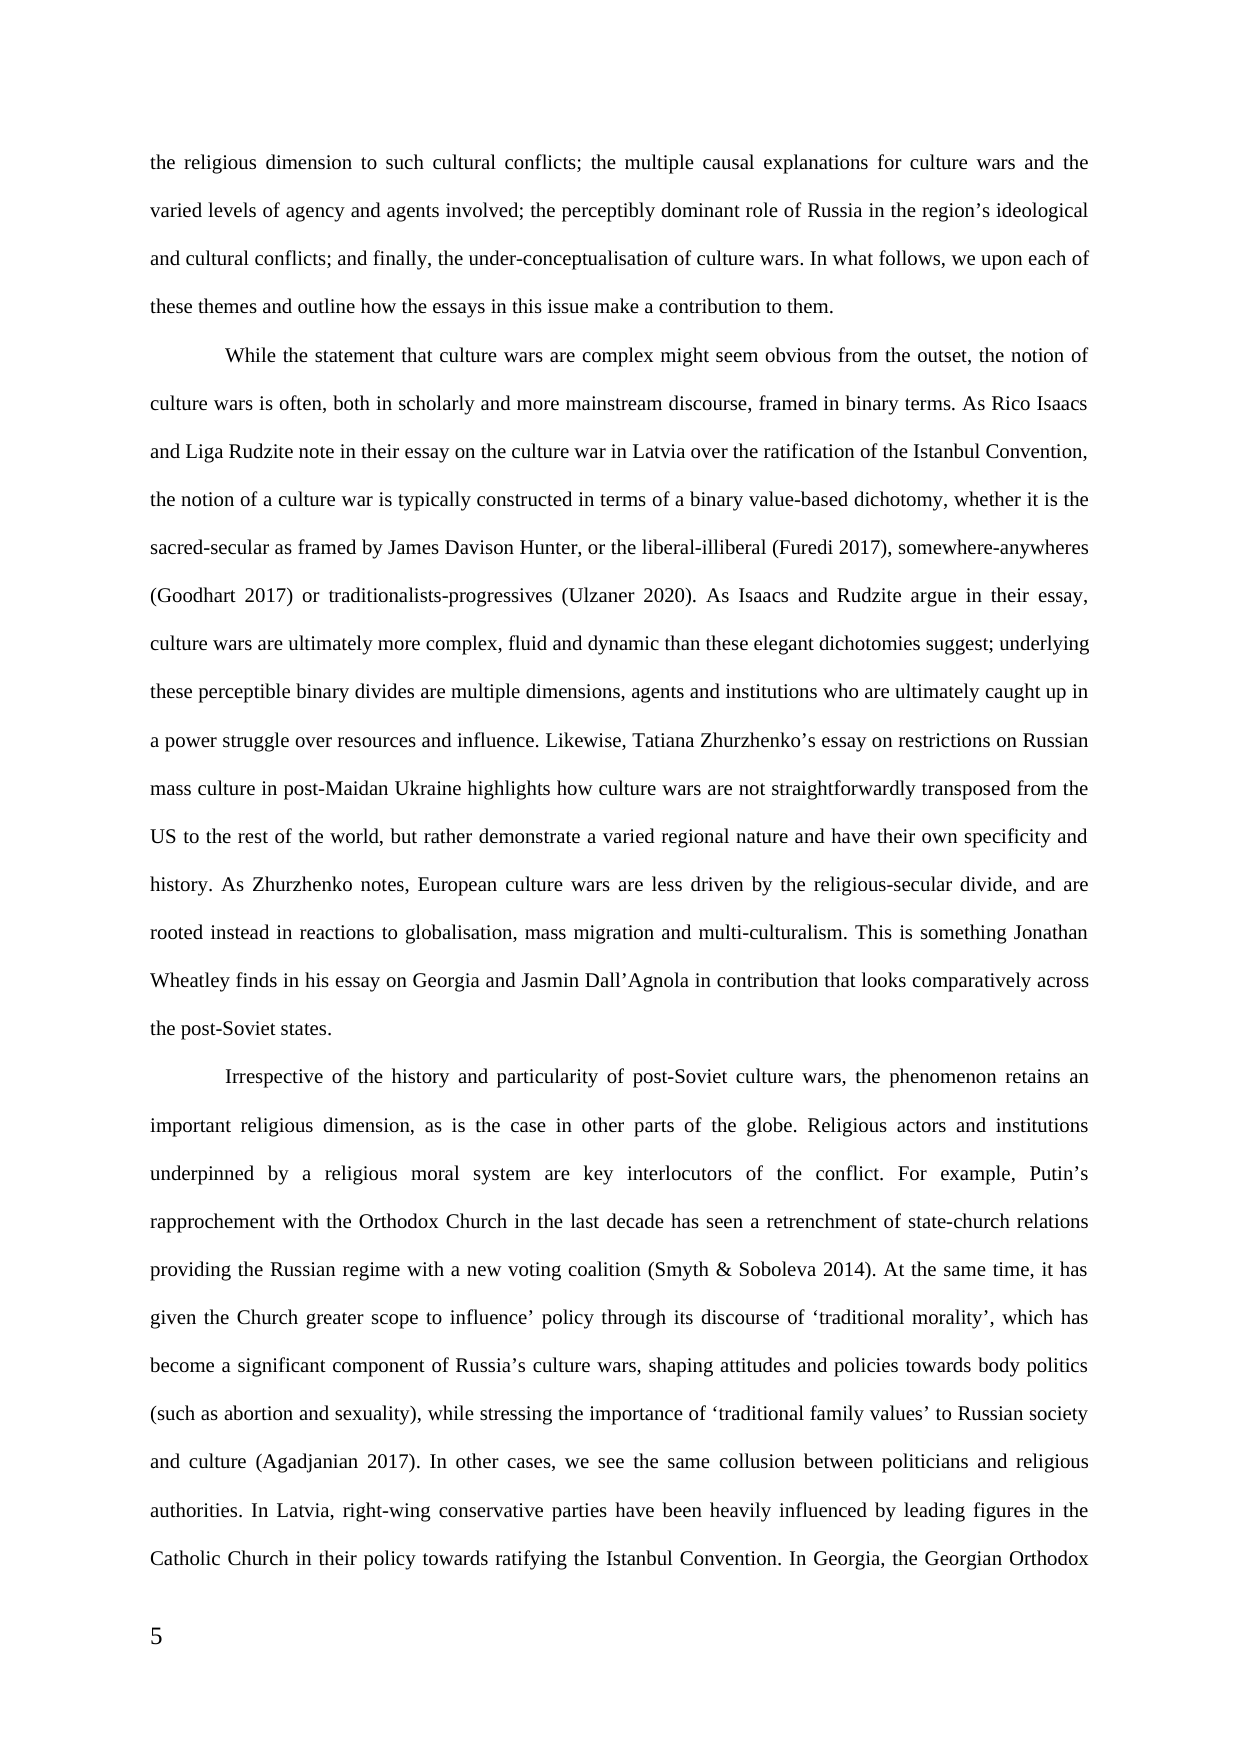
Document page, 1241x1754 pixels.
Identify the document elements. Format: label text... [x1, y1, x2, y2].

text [150, 1064, 1090, 1570]
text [150, 150, 1090, 318]
text While the statement that culture wars are complex might seem obvious from the outset, the notion of culture wars is often, both in scholarly and more mainstream discourse, framed in binary terms. As Rico Isaacs and Liga Rudzite note in their essay on the culture war in Latvia over the ratification of the Istanbul Convention, the notion of a culture war is typically constructed in terms of a binary value-based dichotomy, whether it is the sacred-secular as framed by James Davison Hunter, or the liberal-illiberal (Furedi 2017), somewhere-anywheres (Goodhart 2017) or traditionalists-progressives (Ulzaner 2020). As Isaacs and Rudzite argue in their essay, culture wars are ultimately more complex, fluid and dynamic than these elegant dichotomies suggest; underlying these perceptible binary divides are multiple dimensions, agents and institutions who are ultimately caught up in a power struggle over resources and influence. Likewise, Tatiana Zhurzhenko’s essay on restrictions on Russian mass culture in post-Maidan Ukraine highlights how culture wars are not straightforwardly transposed from the US to the rest of the world, but rather demonstrate a varied regional nature and have their own specificity and history. As Zhurzhenko notes, European culture wars are less driven by the religious-secular divide, and are rooted instead in reactions to globalisation, mass migration and multi-culturalism. This is something Jonathan Wheatley finds in his essay on Georgia and Jasmin Dall’Agnola in contribution that looks comparatively across the post-Soviet states. [150, 342, 1090, 1040]
